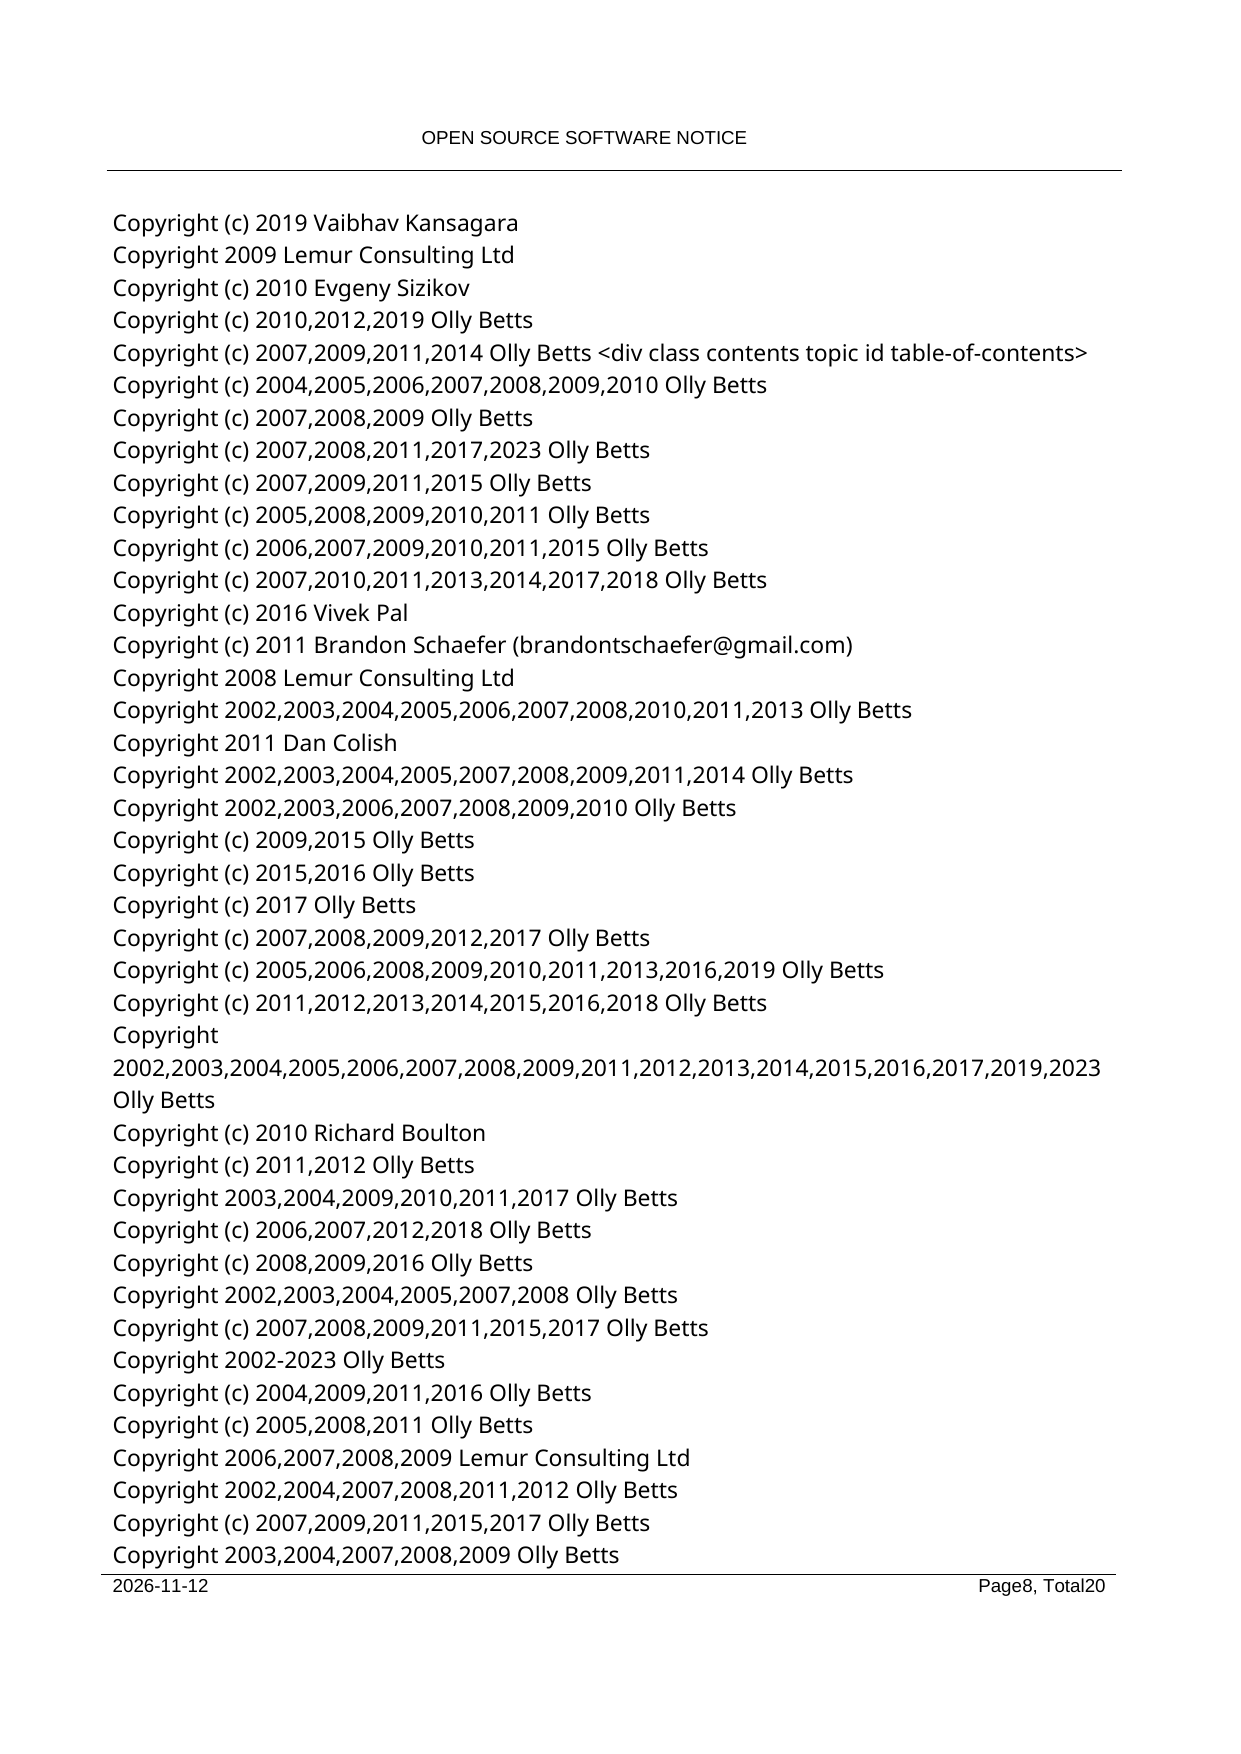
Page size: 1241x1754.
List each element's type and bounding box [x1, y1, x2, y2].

text [112, 206, 1128, 1571]
